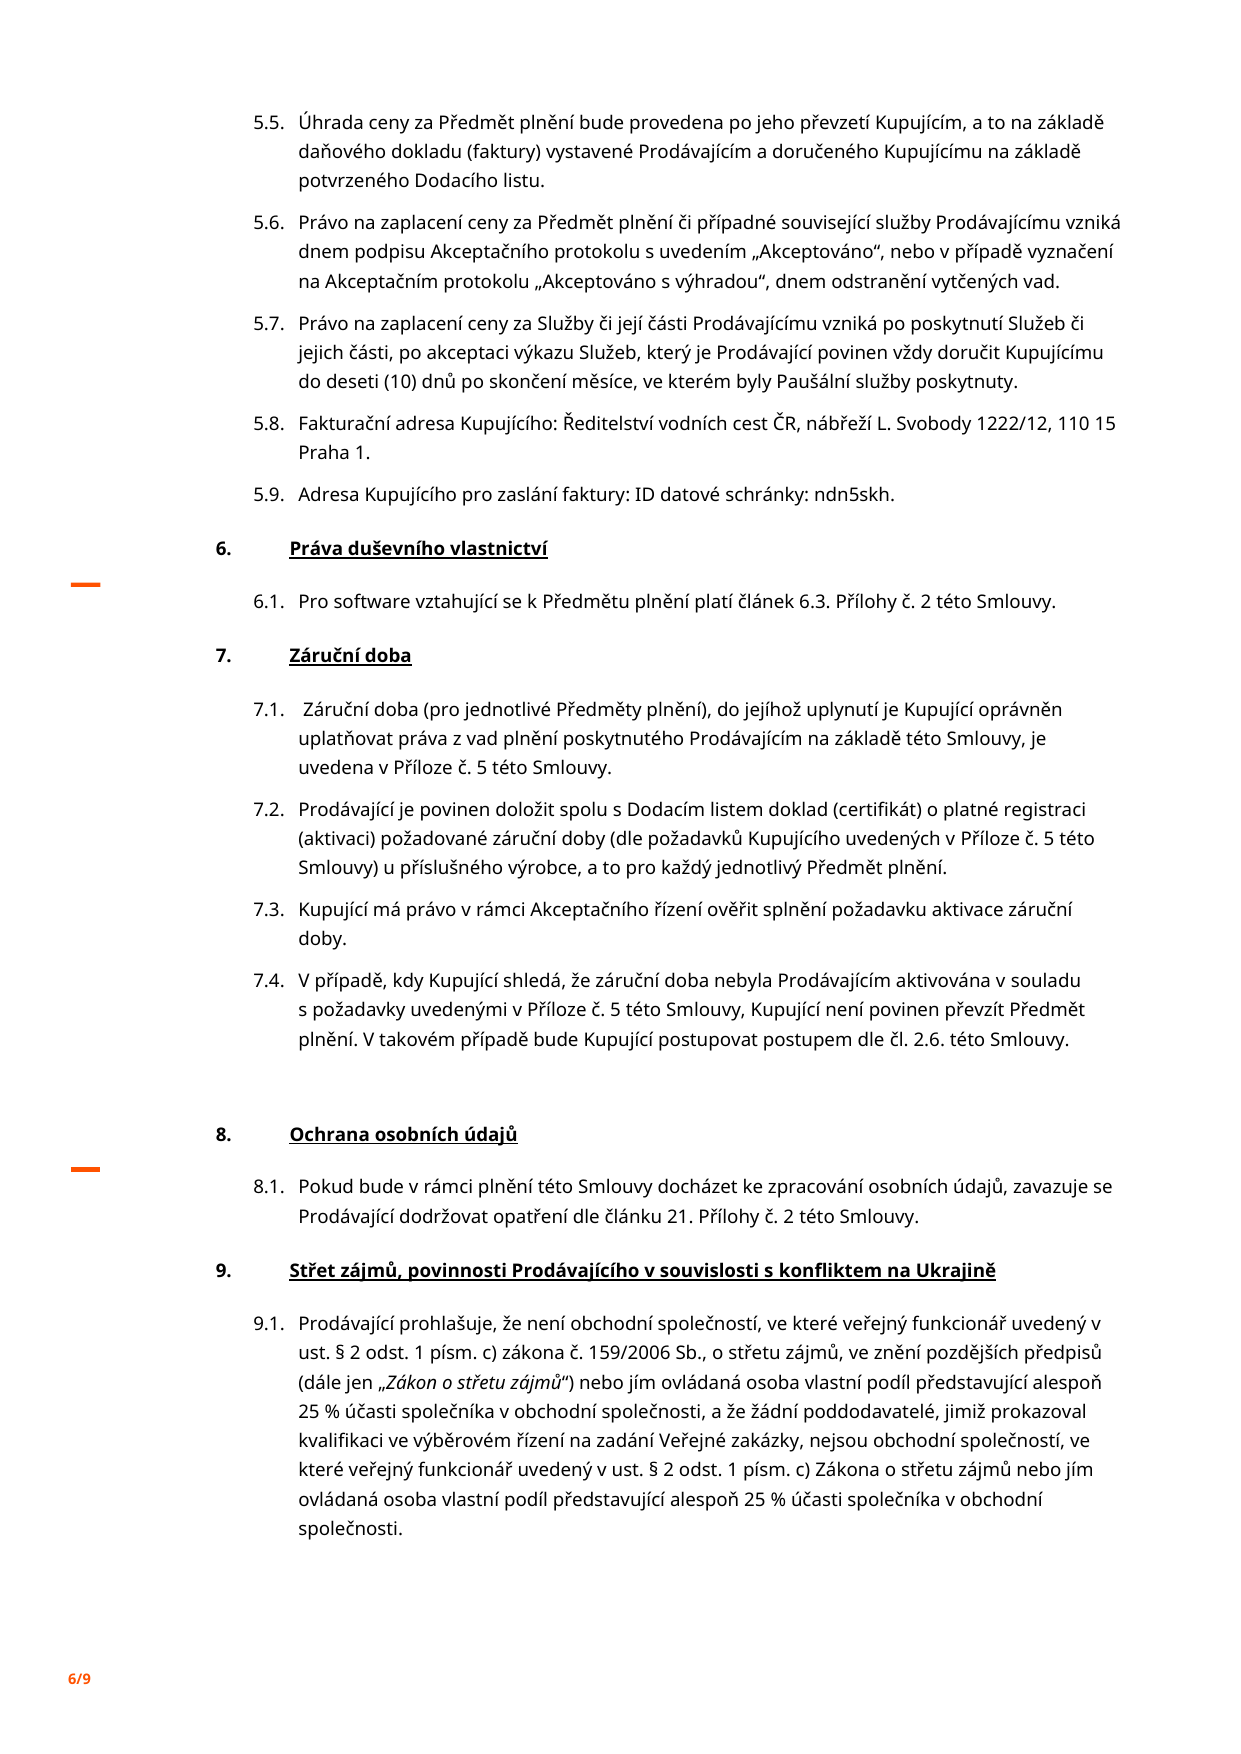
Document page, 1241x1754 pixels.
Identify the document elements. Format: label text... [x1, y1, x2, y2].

list Úhrada ceny za Předmět plnění bude provedena po jeho převzetí Kupujícím, a to na základě daňového dokladu (faktury) vystavené Prodávajícím a doručeného Kupujícímu na základě potvrzeného Dodacího listu. [253, 109, 1122, 193]
subtitle Práva duševního vlastnictví [216, 536, 1122, 561]
list Adresa Kupujícího pro zaslání faktury: ID datové schránky: ndn5skh. [253, 481, 1122, 507]
list Prodávající prohlašuje, že není obchodní společností, ve které veřejný funkcionář uvedený v ust. § 2 odst. 1 písm. c) zákona č. 159/2006 Sb., o střetu zájmů, ve znění pozdějších předpisů (dále jen „Zákon o střetu zájmů“) nebo jím ovládaná osoba vlastní podíl představující alespoň 25 % účasti společníka v obchodní společnosti, a že žádní poddodavatelé, jimiž prokazoval kvalifikaci ve výběrovém řízení na zadání Veřejné zakázky, nejsou obchodní společností, ve které veřejný funkcionář uvedený v ust. § 2 odst. 1 písm. c) Zákona o střetu zájmů nebo jím ovládaná osoba vlastní podíl představující alespoň 25 % účasti společníka v obchodní společnosti. [253, 1310, 1122, 1541]
list Záruční doba (pro jednotlivé Předměty plnění), do jejíhož uplynutí je Kupující oprávněn uplatňovat práva z vad plnění poskytnutého Prodávajícím na základě této Smlouvy, je uvedena v Příloze č. 5 této Smlouvy. [253, 696, 1122, 780]
list Právo na zaplacení ceny za Předmět plnění či případné související služby Prodávajícímu vzniká dnem podpisu Akceptačního protokolu s uvedením „Akceptováno“, nebo v případě vyznačení na Akceptačním protokolu „Akceptováno s výhradou“, dnem odstranění vytčených vad. [253, 209, 1122, 294]
list Pro software vztahující se k Předmětu plnění platí článek 6.3. Přílohy č. 2 této Smlouvy. [253, 588, 1122, 614]
subtitle Ochrana osobních údajů [216, 1121, 1122, 1146]
list Pokud bude v rámci plnění této Smlouvy docházet ke zpracování osobních údajů, zavazuje se Prodávající dodržovat opatření dle článku 21. Přílohy č. 2 této Smlouvy. [253, 1174, 1122, 1229]
list Kupující má právo v rámci Akceptačního řízení ověřit splnění požadavku aktivace záruční doby. [253, 896, 1122, 951]
list Právo na zaplacení ceny za Služby či její části Prodávajícímu vzniká po poskytnutí Služeb či jejich části, po akceptaci výkazu Služeb, který je Prodávající povinen vždy doručit Kupujícímu do deseti (10) dnů po skončení měsíce, ve kterém byly Paušální služby poskytnuty. [253, 310, 1122, 394]
subtitle Střet zájmů, povinnosti Prodávajícího v souvislosti s konfliktem na Ukrajině [216, 1257, 1122, 1283]
subtitle Záruční doba [216, 643, 1122, 668]
list Fakturační adresa Kupujícího: Ředitelství vodních cest ČR, nábřeží L. Svobody 1222/12, 110 15 Praha 1. [253, 410, 1122, 465]
list V případě, kdy Kupující shledá, že záruční doba nebyla Prodávajícím aktivována v souladu s požadavky uvedenými v Příloze č. 5 této Smlouvy, Kupující není povinen převzít Předmět plnění. V takovém případě bude Kupující postupovat postupem dle čl. 2.6. této Smlouvy. [253, 967, 1122, 1052]
list Prodávající je povinen doložit spolu s Dodacím listem doklad (certifikát) o platné registraci (aktivaci) požadované záruční doby (dle požadavků Kupujícího uvedených v Příloze č. 5 této Smlouvy) u příslušného výrobce, a to pro každý jednotlivý Předmět plnění. [253, 796, 1122, 880]
